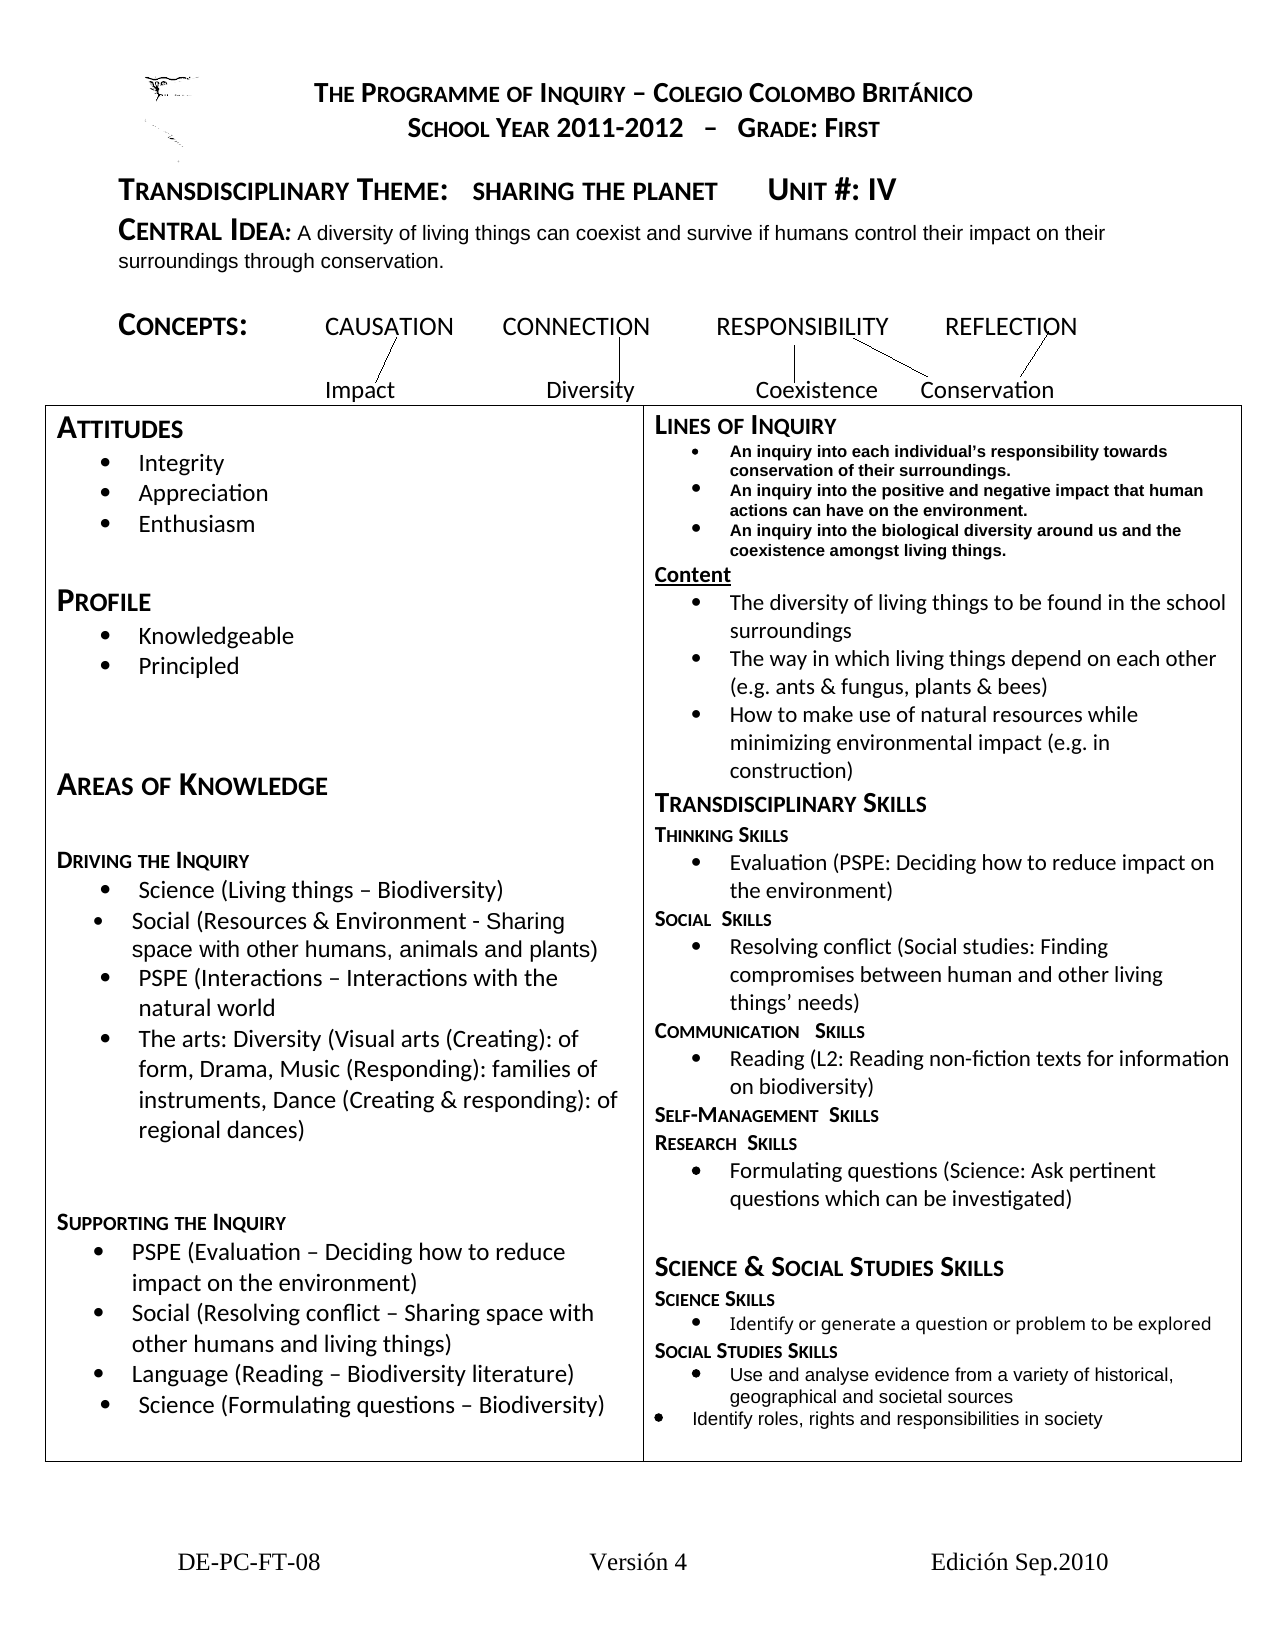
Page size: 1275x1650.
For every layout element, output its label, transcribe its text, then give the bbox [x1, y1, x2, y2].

text Concepts: causation connection responsibility reflection [118, 303, 1109, 344]
text Impact Diversity Coexistence Conservation [177, 375, 1109, 405]
text Central Idea: A diversity of living things can coexist and survive if humans control their impact on their surroundings through conservation. [118, 208, 1109, 273]
table_header Lines of Inquiry An inquiry into each individual’s responsibility towards conservation of their surroundings. An inquiry into the positive and negative impact that human actions can have on the environment. An inquiry into the biological diversity around us and the coexistence amongst living things. Content The diversity of living things to be found in the school surroundings The way in which living things depend on each other (e.g. ants & fungus, plants & bees) How to make use of natural resources while minimizing environmental impact (e.g. in construction) Transdisciplinary Skills Thinking Skills Evaluation (PSPE: Deciding how to reduce impact on the environment) Social Skills Resolving conflict (Social studies: Finding compromises between human and other living things’ needs) Communication Skills Reading (L2: Reading non-fiction texts for information on biodiversity) Self-Management Skills Research Skills Formulating questions (Science: Ask pertinent questions which can be investigated) Science & Social Studies Skills Science Skills Identify or generate a question or problem to be explored Social Studies Skills Use and analyse evidence from a variety of historical, geographical and societal sources Identify roles, rights and responsibilities in society [644, 406, 1241, 1461]
table_header Attitudes Integrity Appreciation Enthusiasm Profile Knowledgeable Principled Areas of Knowledge Driving the Inquiry Science (Living things – Biodiversity) Social (Resources & Environment - Sharing space with other humans, animals and plants) PSPE (Interactions – Interactions with the natural world The arts: Diversity (Visual arts (Creating): of form, Drama, Music (Responding): families of instruments, Dance (Creating & responding): of regional dances) Supporting the Inquiry PSPE (Evaluation – Deciding how to reduce impact on the environment) Social (Resolving conflict – Sharing space with other humans and living things) Language (Reading – Biodiversity literature) Science (Formulating questions – Biodiversity) [46, 406, 643, 1461]
text Transdisciplinary Theme: sharing the planet Unit #: IV [118, 167, 1109, 208]
